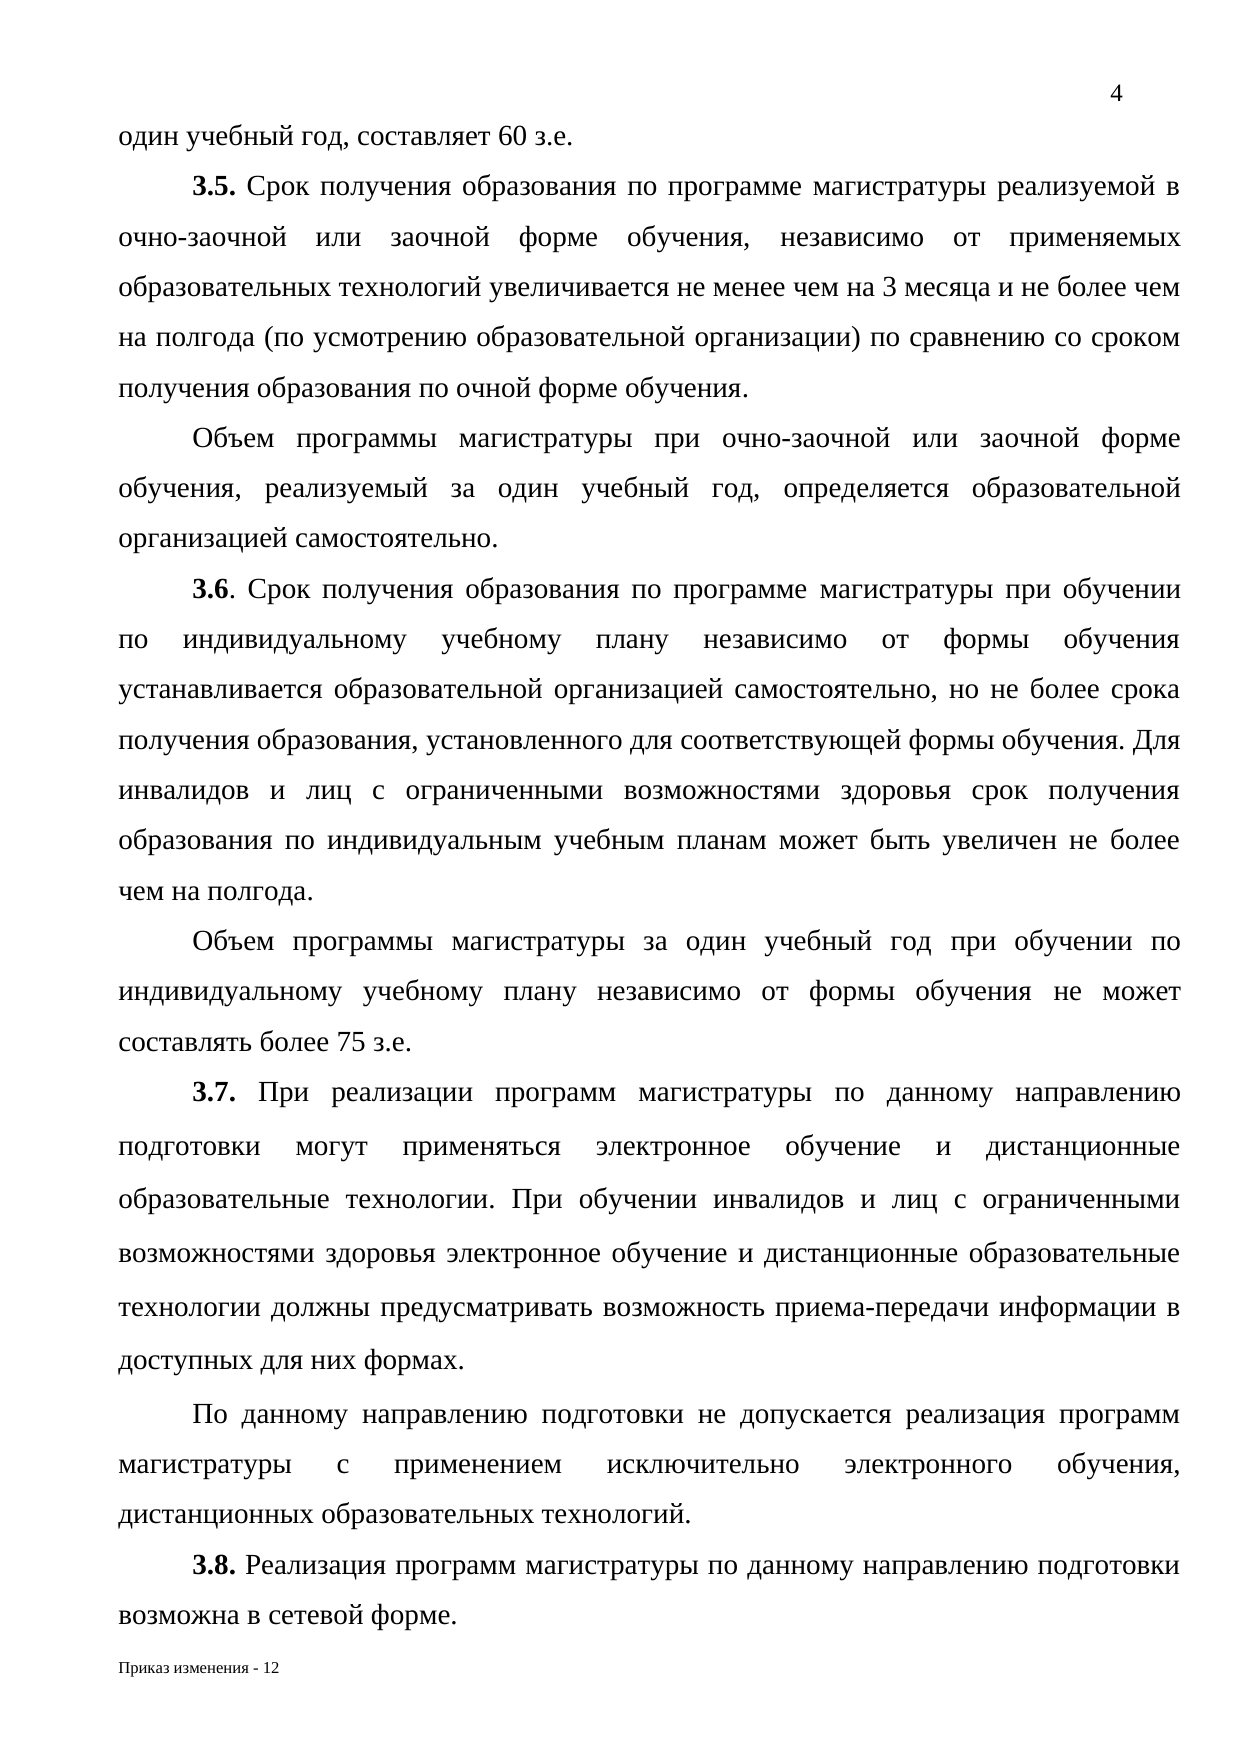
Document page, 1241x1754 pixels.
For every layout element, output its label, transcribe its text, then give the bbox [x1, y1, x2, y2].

text 3.5. Срок получения образования по программе магистратуры реализуемой в очно-заочной или заочной форме обучения, независимо от применяемых образовательных технологий увеличивается не менее чем на 3 месяца и не более чем на полгода (по усмотрению образовательной организации) по сравнению со сроком получения образования по очной форме обучения. [118, 168, 1181, 403]
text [118, 118, 1181, 152]
text По данному направлению подготовки не допускается реализация программ магистратуры с применением исключительно электронного обучения, дистанционных образовательных технологий. [118, 1396, 1181, 1530]
text 3.7. При реализации программ магистратуры по данному направлению подготовки могут применяться электронное обучение и дистанционные образовательные технологии. При обучении инвалидов и лиц с ограниченными возможностями здоровья электронное обучение и дистанционные образовательные технологии должны предусматривать возможность приема-передачи информации в доступных для них формах. [118, 1074, 1181, 1376]
text Объем программы магистратуры за один учебный год при обучении по индивидуальному учебному плану независимо от формы обучения не может составлять более 75 з.е. [118, 923, 1181, 1057]
text 3.8. Реализация программ магистратуры по данному направлению подготовки возможна в сетевой форме. [118, 1547, 1181, 1631]
text Объем программы магистратуры при очно-заочной или заочной форме обучения, реализуемый за один учебный год, определяется образовательной организацией самостоятельно. [118, 420, 1181, 554]
list 3.6. Срок получения образования по программе магистратуры при обучении по индивидуальному учебному плану независимо от формы обучения устанавливается образовательной организацией самостоятельно, но не более срока получения образования, установленного для соответствующей формы обучения. Для инвалидов и лиц с ограниченными возможностями здоровья срок получения образования по индивидуальным учебным планам может быть увеличен не более чем на полгода. [118, 571, 1181, 906]
